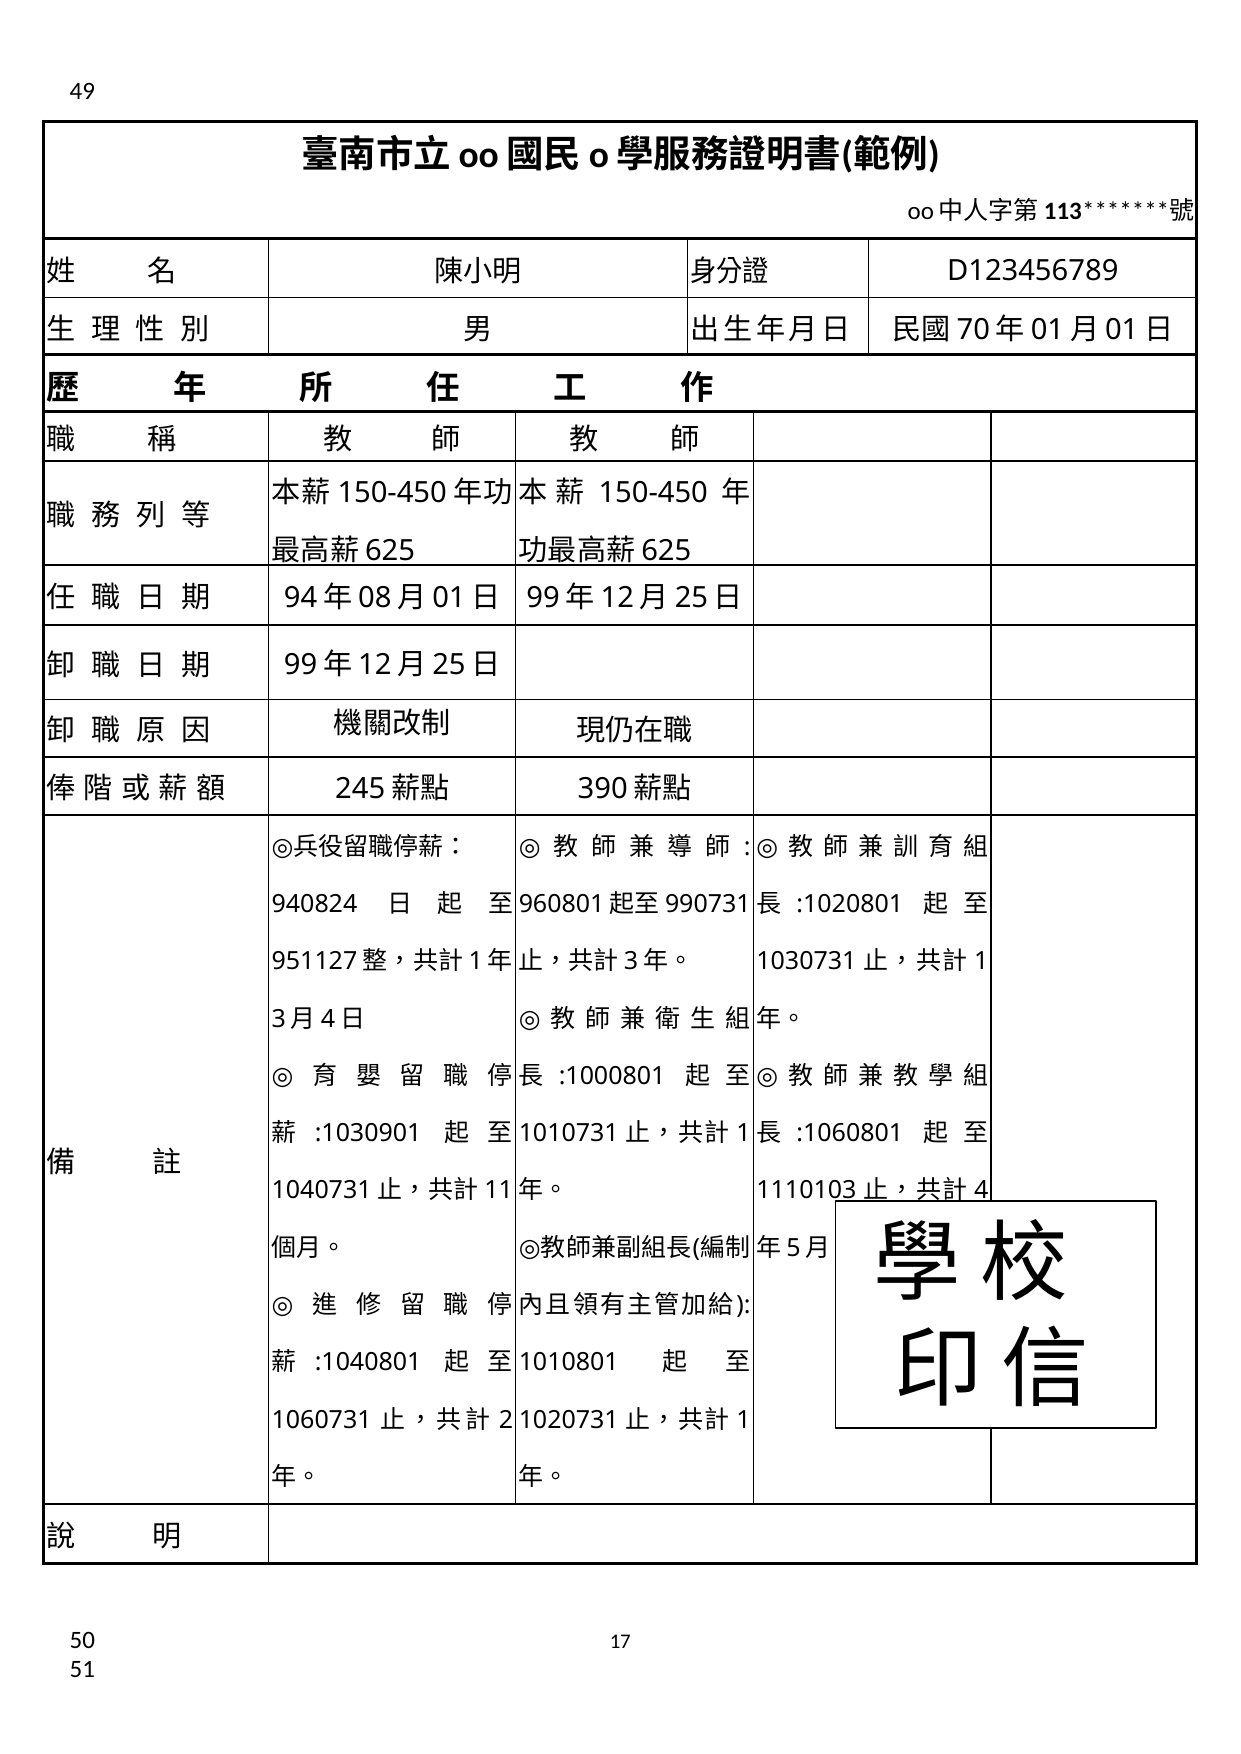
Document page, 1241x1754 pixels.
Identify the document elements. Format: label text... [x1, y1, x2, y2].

table_cell 說明 [45, 1505, 268, 1562]
table_cell [992, 700, 1195, 756]
table_cell 教 師 [516, 413, 753, 460]
table_cell ◎教師兼訓育組長:1020801起至1030731止，共計1年。 ◎教師兼教學組長:1060801起至1110103止，共計4年5月3日。 [754, 816, 990, 1503]
table_cell 機關改制 [269, 700, 515, 756]
table_cell 出生年月日 [688, 298, 868, 353]
table_cell [754, 700, 990, 756]
table_cell [754, 758, 990, 814]
table_cell [516, 626, 753, 698]
table_cell [269, 1505, 1195, 1562]
table_cell 陳小明 [269, 240, 687, 297]
table_cell [992, 413, 1195, 460]
table_cell [992, 626, 1195, 698]
table_cell 民國70年01月01日 [869, 298, 1195, 353]
table_cell 卸職日期 [45, 626, 268, 698]
table_cell [754, 566, 990, 624]
table_cell [992, 566, 1195, 624]
table_cell 生 理 性 別 [45, 298, 268, 353]
table_cell 備註 [45, 816, 268, 1503]
table_cell 男 [269, 298, 687, 353]
table_cell ◎教師兼導師: 960801起至990731止，共計3年。 ◎教師兼衛生組長:1000801起至1010731止，共計1年。 ◎教師兼副組長(編制內且領有主管加給): 1010801起至1020731止，共計1年。 [516, 816, 753, 1503]
table_cell 職 稱 [45, 413, 268, 460]
table_cell 245薪點 [269, 758, 515, 814]
table_header 臺南市立oo國民o學服務證明書(範例) oo中人字第113*******號 [45, 123, 1195, 237]
table_cell ◎兵役留職停薪： 940824日起至951127整，共計1年3月4日 ◎育嬰留職停薪:1030901起至1040731止，共計11個月。 ◎進修留職停薪:1040801起至1060731止，共計2年。 [269, 816, 515, 1503]
table_cell 職務列等 [45, 462, 268, 564]
table_cell 94年08月01日 [269, 566, 515, 624]
table_cell D123456789 [869, 240, 1195, 297]
table_cell [992, 462, 1195, 564]
table_cell 姓 名 [45, 240, 268, 297]
table_cell 99年12月25日 [516, 566, 753, 624]
table_cell 現仍在職 [516, 700, 753, 756]
table_cell 390薪點 [516, 758, 753, 814]
table_cell 99年12月25日 [269, 626, 515, 698]
table_cell 歷年所任工作 [45, 356, 1195, 409]
table_cell 本薪150-450年功最高薪625 [516, 462, 753, 564]
table_cell 本薪150-450年功最高薪625 [269, 462, 515, 564]
table_cell 任職日期 [45, 566, 268, 624]
table_cell 卸職原因 [45, 700, 268, 756]
table_cell [754, 626, 990, 698]
table_cell [992, 758, 1195, 814]
table_cell [754, 413, 990, 460]
table_cell [754, 462, 990, 564]
table_cell 教 師 [269, 413, 515, 460]
table_cell [992, 816, 1195, 1503]
table_cell 身分證 [688, 240, 868, 297]
table_cell 俸階或薪額 [45, 758, 268, 814]
